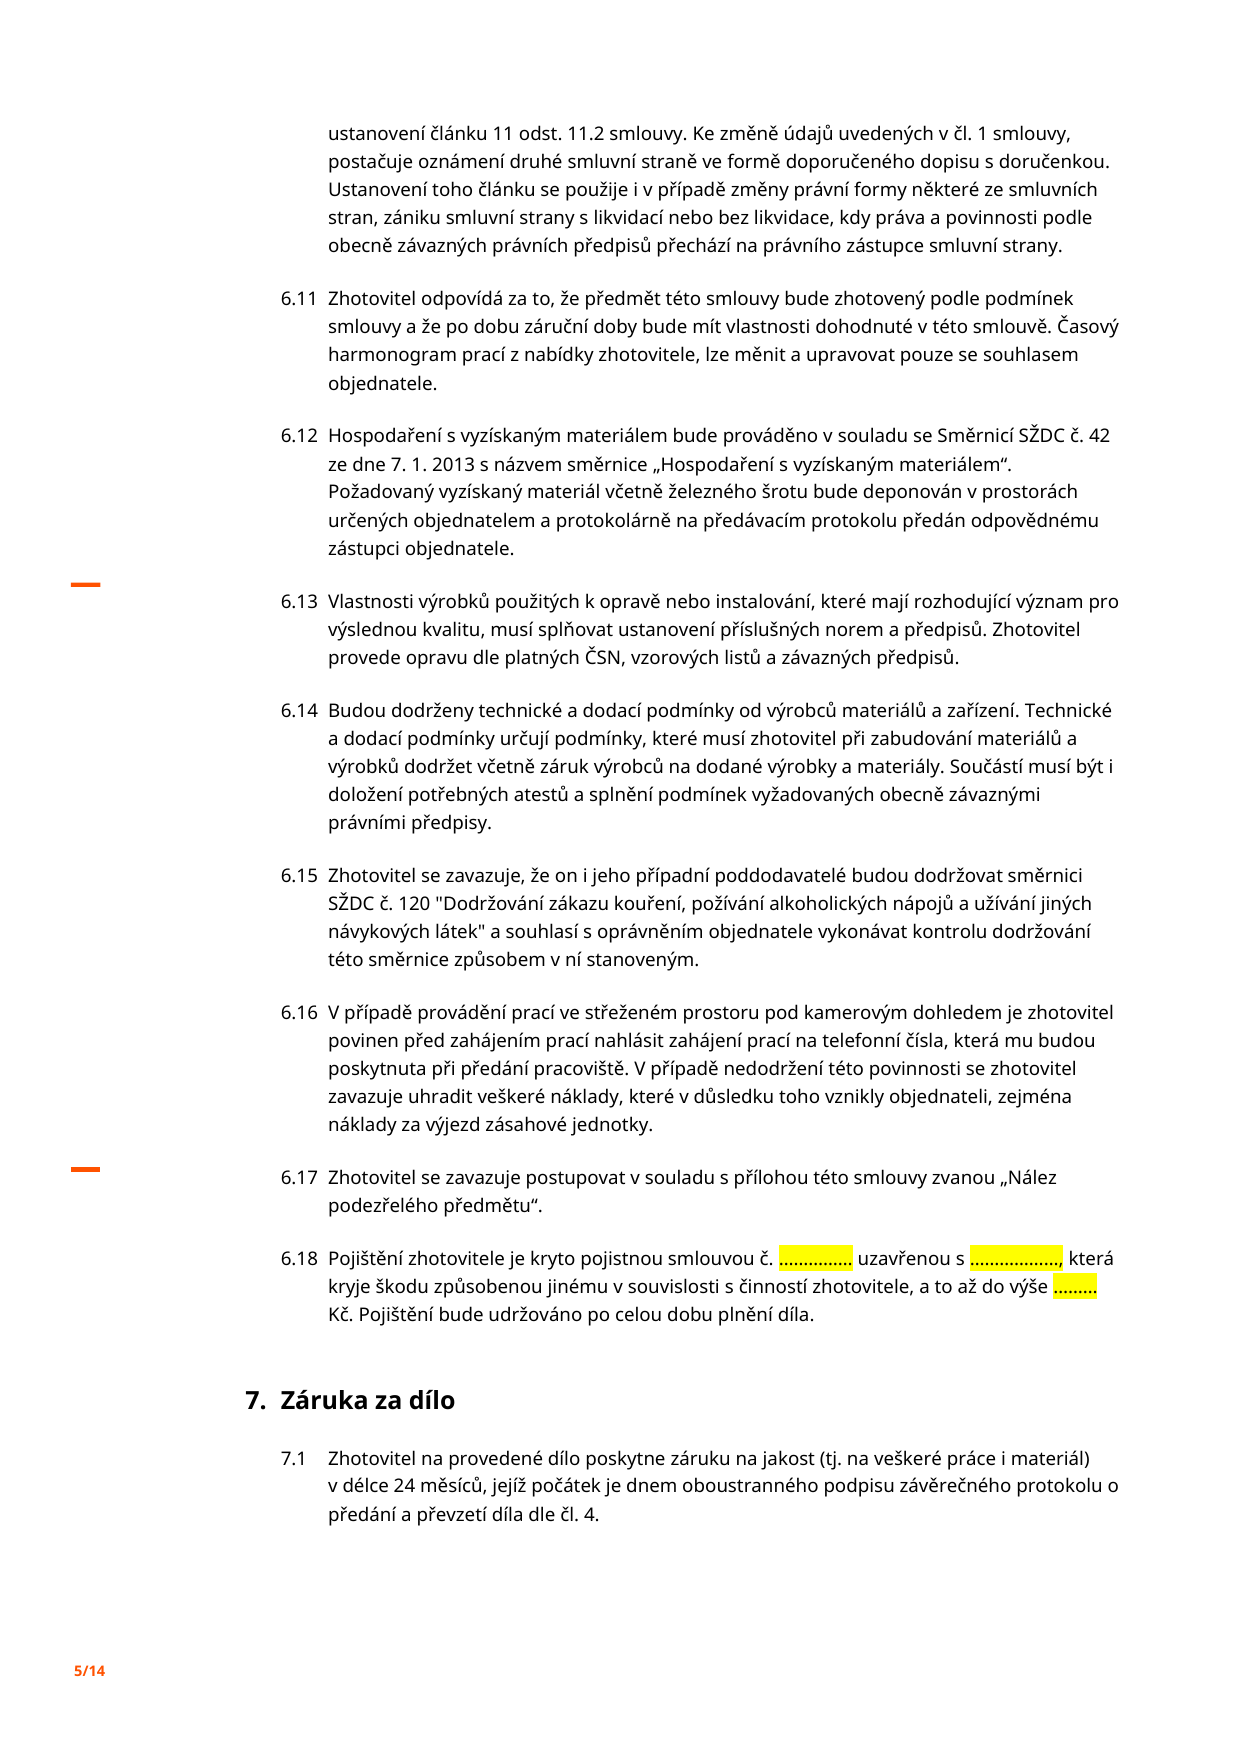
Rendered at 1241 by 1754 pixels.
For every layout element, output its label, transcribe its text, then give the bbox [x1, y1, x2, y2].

list Zhotovitel odpovídá za to, že předmět této smlouvy bude zhotovený podle podmínek smlouvy a že po dobu záruční doby bude mít vlastnosti dohodnuté v této smlouvě. Časový harmonogram prací z nabídky zhotovitele, lze měnit a upravovat pouze se souhlasem objednatele. [281, 286, 1122, 395]
list Zhotovitel se zavazuje postupovat v souladu s přílohou této smlouvy zvanou „Nález podezřelého předmětu“. [281, 1164, 1122, 1218]
list Vlastnosti výrobků použitých k opravě nebo instalování, které mají rozhodující význam pro výslednou kvalitu, musí splňovat ustanovení příslušných norem a předpisů. Zhotovitel provede opravu dle platných ČSN, vzorových listů a závazných předpisů. [281, 588, 1122, 669]
list Pojištění zhotovitele je kryto pojistnou smlouvou č. …………… uzavřenou s ………………, která kryje škodu způsobenou jinému v souvislosti s činností zhotovitele, a to až do výše ………Kč. Pojištění bude udržováno po celou dobu plnění díla. [281, 1245, 1122, 1327]
list Budou dodrženy technické a dodací podmínky od výrobců materiálů a zařízení. Technické a dodací podmínky určují podmínky, které musí zhotovitel při zabudování materiálů a výrobků dodržet včetně záruk výrobců na dodané výrobky a materiály. Součástí musí být i doložení potřebných atestů a splnění podmínek vyžadovaných obecně závaznými právními předpisy. [281, 697, 1122, 834]
list Zhotovitel na provedené dílo poskytne záruku na jakost (tj. na veškeré práce i materiál) v délce 24 měsíců, jejíž počátek je dnem oboustranného podpisu závěrečného protokolu o předání a převzetí díla dle čl. 4. [281, 1445, 1122, 1526]
list Záruka za dílo [245, 1382, 1122, 1416]
list Hospodaření s vyzískaným materiálem bude prováděno v souladu se Směrnicí SŽDC č. 42 ze dne 7. 1. 2013 s názvem směrnice „Hospodaření s vyzískaným materiálem“. Požadovaný vyzískaný materiál včetně železného šrotu bude deponován v prostorách určených objednatelem a protokolárně na předávacím protokolu předán odpovědnému zástupci objednatele. [281, 423, 1122, 560]
list Zhotovitel se zavazuje, že on i jeho případní poddodavatelé budou dodržovat směrnici SŽDC č. 120 "Dodržování zákazu kouření, požívání alkoholických nápojů a užívání jiných návykových látek" a souhlasí s oprávněním objednatele vykonávat kontrolu dodržování této směrnice způsobem v ní stanoveným. [281, 862, 1122, 972]
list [281, 121, 1122, 258]
list V případě provádění prací ve střeženém prostoru pod kamerovým dohledem je zhotovitel povinen před zahájením prací nahlásit zahájení prací na telefonní čísla, která mu budou poskytnuta při předání pracoviště. V případě nedodržení této povinnosti se zhotovitel zavazuje uhradit veškeré náklady, které v důsledku toho vznikly objednateli, zejména náklady za výjezd zásahové jednotky. [281, 999, 1122, 1137]
